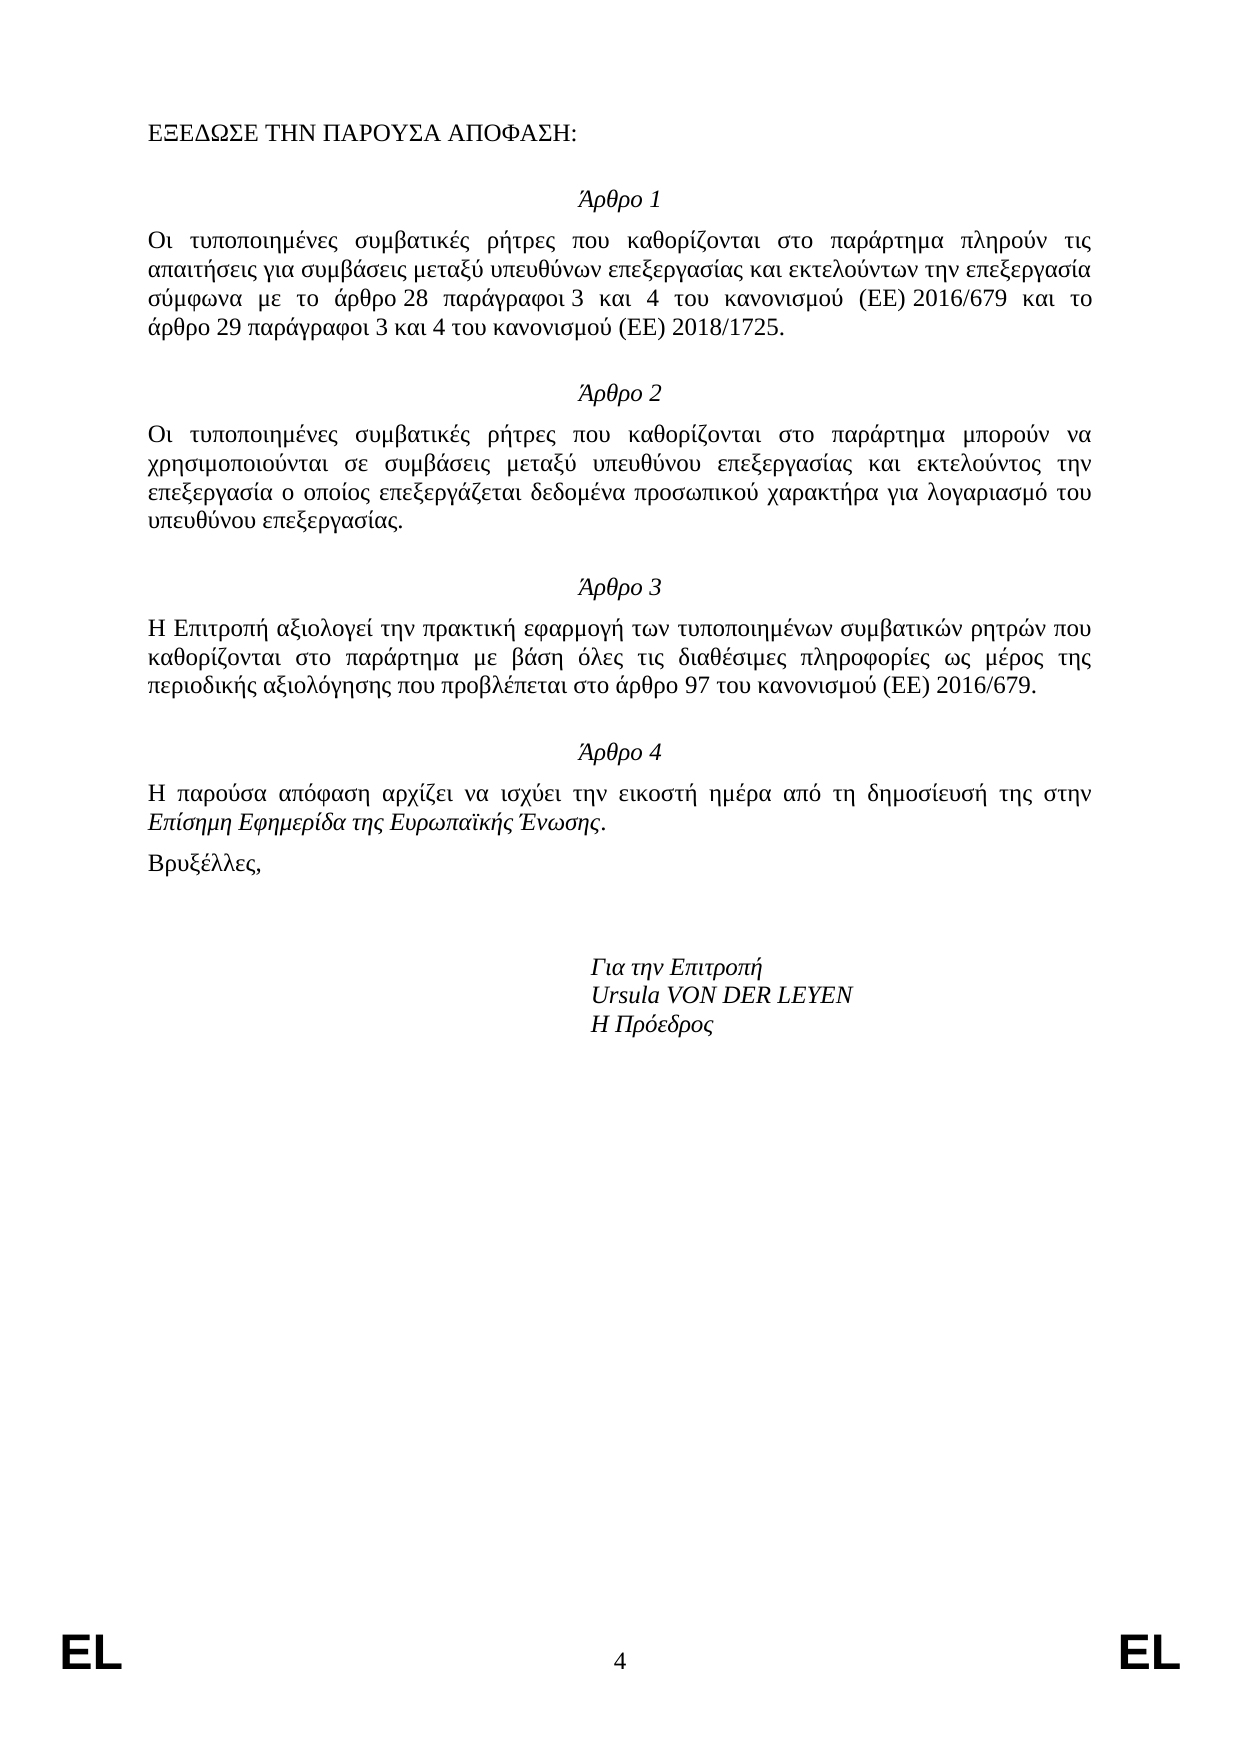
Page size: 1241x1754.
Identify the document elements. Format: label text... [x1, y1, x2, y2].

text Για την Επιτροπή [148, 952, 1093, 981]
text Οι τυποποιημένες συμβατικές ρήτρες που καθορίζονται στο παράρτημα πληρούν τις απαιτήσεις για συμβάσεις μεταξύ υπευθύνων επεξεργασίας και εκτελούντων την επεξεργασία σύμφωνα με το άρθρο 28 παράγραφοι 3 και 4 του κανονισμού (ΕΕ) 2016/679 και το άρθρο 29 παράγραφοι 3 και 4 του κανονισμού (ΕΕ) 2018/1725. [148, 226, 1093, 341]
text Άρθρο 4 [148, 737, 1093, 766]
text ΕΞΕΔΩΣΕ ΤΗΝ ΠΑΡΟΥΣΑ ΑΠΟΦΑΣΗ: [148, 118, 1093, 147]
text Οι τυποποιημένες συμβατικές ρήτρες που καθορίζονται στο παράρτημα μπορούν να χρησιμοποιούνται σε συμβάσεις μεταξύ υπευθύνου επεξεργασίας και εκτελούντος την επεξεργασία ο οποίος επεξεργάζεται δεδομένα προσωπικού χαρακτήρα για λογαριασμό του υπευθύνου επεξεργασίας. [148, 419, 1093, 534]
text Η παρούσα απόφαση αρχίζει να ισχύει την εικοστή ημέρα από τη δημοσίευσή της στην Επίσημη Εφημερίδα της Ευρωπαϊκής Ένωσης. [148, 778, 1093, 836]
text Ursula VON DER LEYEN [148, 981, 1093, 1009]
text Η Επιτροπή αξιολογεί την πρακτική εφαρμογή των τυποποιημένων συμβατικών ρητρών που καθορίζονται στο παράρτημα με βάση όλες τις διαθέσιμες πληροφορίες ως μέρος της περιοδικής αξιολόγησης που προβλέπεται στο άρθρο 97 του κανονισμού (ΕΕ) 2016/679. [148, 613, 1093, 699]
text Άρθρο 3 [148, 572, 1093, 601]
text Άρθρο 2 [148, 378, 1093, 407]
text Η Πρόεδρος [148, 1009, 1093, 1038]
text Άρθρο 1 [148, 184, 1093, 213]
text Βρυξέλλες, [148, 848, 1093, 877]
